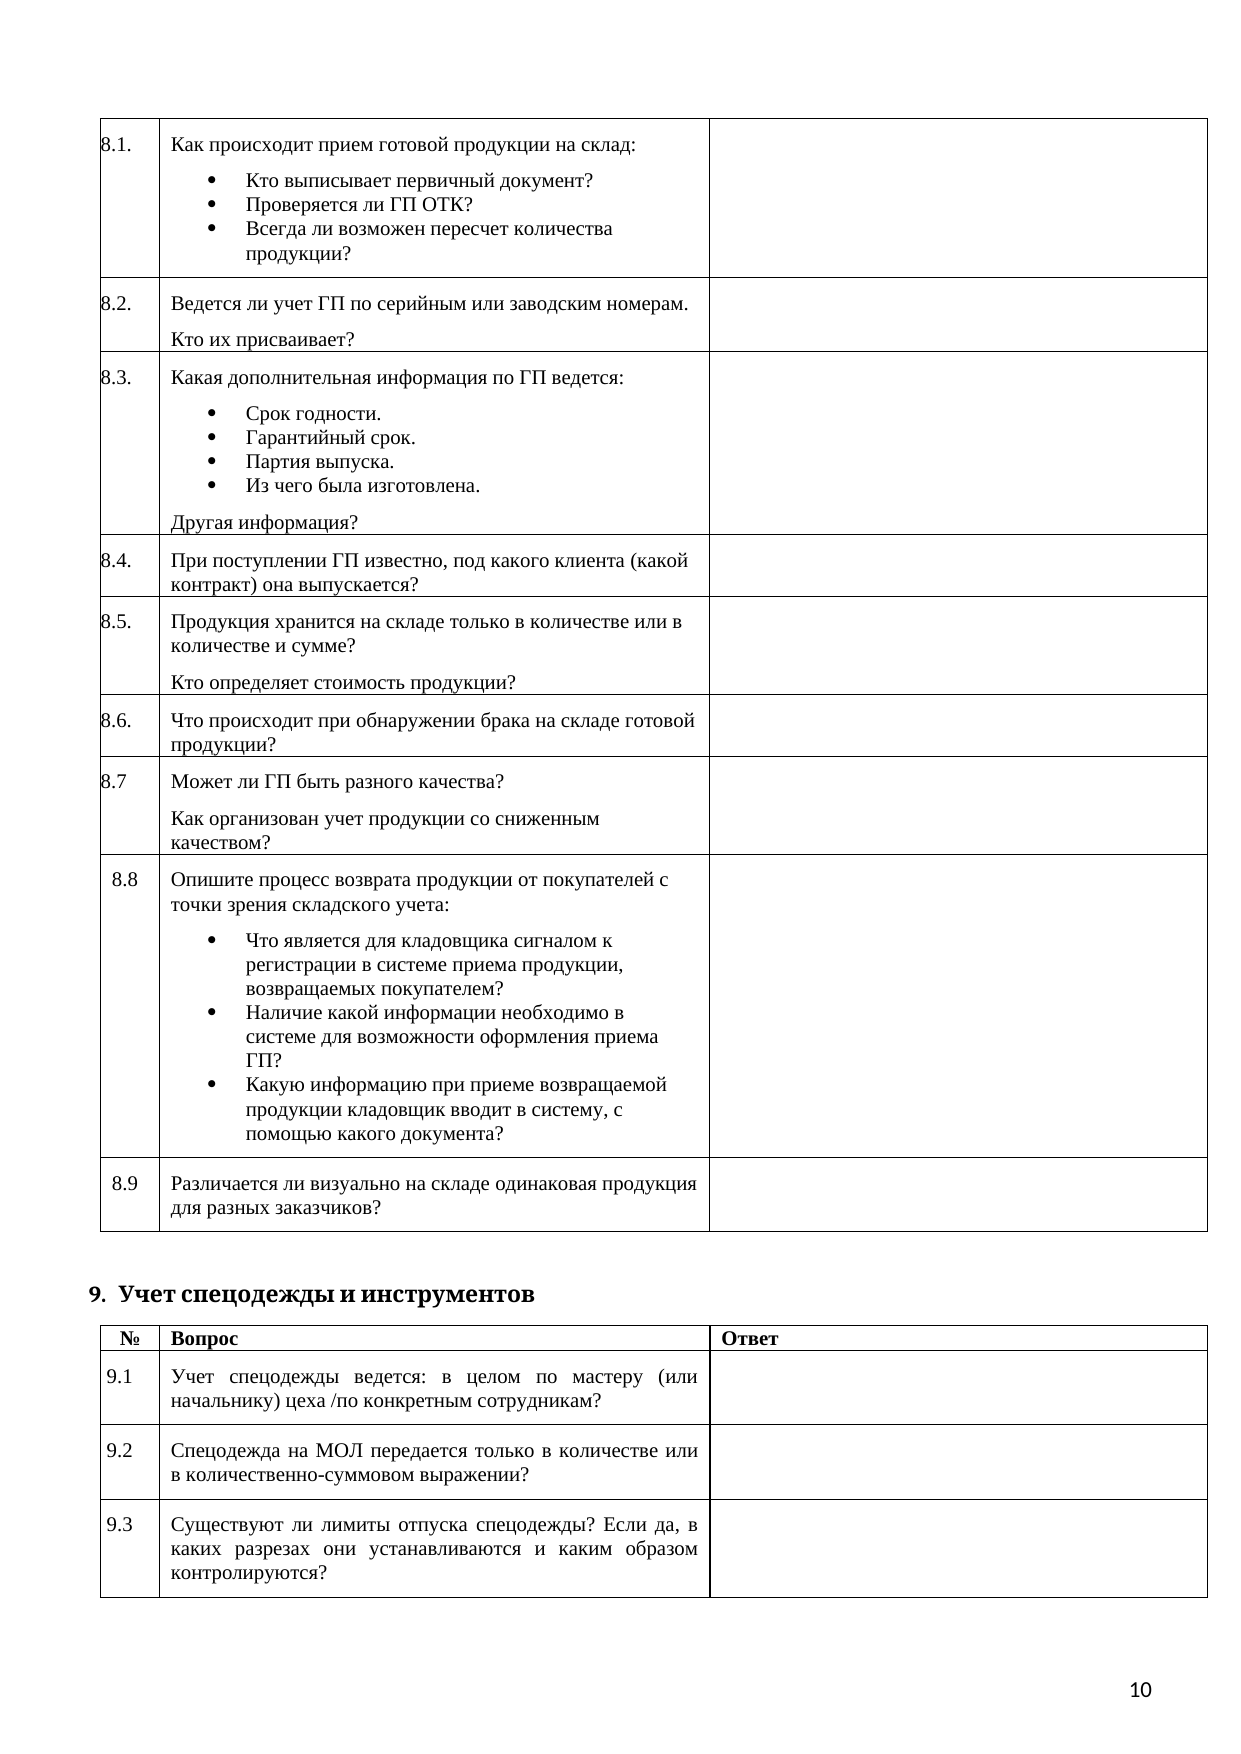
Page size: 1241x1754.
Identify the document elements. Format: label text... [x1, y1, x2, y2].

table_header № [101, 1326, 159, 1350]
table_cell [711, 1425, 1207, 1498]
table_cell Учет спецодежды ведется: в целом по мастеру (или начальнику) цеха /по конкретным сотрудникам? [160, 1351, 709, 1424]
table_cell [711, 1500, 1207, 1597]
table_cell 8.1. [101, 119, 159, 277]
table_cell 8.4. [101, 535, 159, 596]
table_cell [711, 1351, 1207, 1424]
table_cell При поступлении ГП известно, под какого клиента (какой контракт) она выпускается? [160, 535, 709, 596]
table_cell Существуют ли лимиты отпуска спецодежды? Если да, в каких разрезах они устанавливаются и каким образом контролируются? [160, 1500, 709, 1597]
table_header Ответ [711, 1326, 1207, 1350]
table_cell [710, 695, 1207, 756]
table_cell 9.1 [101, 1351, 159, 1424]
table_cell [710, 352, 1207, 534]
table_cell Может ли ГП быть разного качества? Как организован учет продукции со сниженным качеством? [160, 757, 709, 854]
table_cell Ведется ли учет ГП по серийным или заводским номерам. Кто их присваивает? [160, 278, 709, 351]
table_cell [710, 855, 1207, 1157]
table_cell 8.8 [101, 855, 159, 1157]
table_cell Какая дополнительная информация по ГП ведется: Срок годности. Гарантийный срок. Партия выпуска. Из чего была изготовлена. Другая информация? [160, 352, 709, 534]
table_cell [710, 535, 1207, 596]
table_cell Опишите процесс возврата продукции от покупателей с точки зрения складского учета: Что является для кладовщика сигналом к регистрации в системе приема продукции, возвращаемых покупателем? Наличие какой информации необходимо в системе для возможности оформления приема ГП? Какую информацию при приеме возвращаемой продукции кладовщик вводит в систему, с помощью какого документа? [160, 855, 709, 1157]
table_cell Спецодежда на МОЛ передается только в количестве или в количественно-суммовом выражении? [160, 1425, 709, 1498]
table_cell 9.2 [101, 1425, 159, 1498]
table_cell [710, 597, 1207, 694]
table_cell [710, 278, 1207, 351]
table_header Вопрос [160, 1326, 709, 1350]
table_cell Продукция хранится на складе только в количестве или в количестве и сумме? Кто определяет стоимость продукции? [160, 597, 709, 694]
subtitle Учет спецодежды и инструментов [89, 1282, 1152, 1309]
table_cell [710, 119, 1207, 277]
table_cell 8.2. [101, 278, 159, 351]
table_cell 8.5. [101, 597, 159, 694]
table_cell Как происходит прием готовой продукции на склад: Кто выписывает первичный документ? Проверяется ли ГП ОТК? Всегда ли возможен пересчет количества продукции? [160, 119, 709, 277]
table_cell [710, 1158, 1207, 1231]
table_cell 8.7 [101, 757, 159, 854]
table_cell 8.9 [101, 1158, 159, 1231]
table_cell [710, 757, 1207, 854]
table_cell Различается ли визуально на складе одинаковая продукция для разных заказчиков? [160, 1158, 709, 1231]
table_cell Что происходит при обнаружении брака на складе готовой продукции? [160, 695, 709, 756]
table_cell 9.3 [101, 1500, 159, 1597]
table_cell 8.3. [101, 352, 159, 534]
table_cell 8.6. [101, 695, 159, 756]
